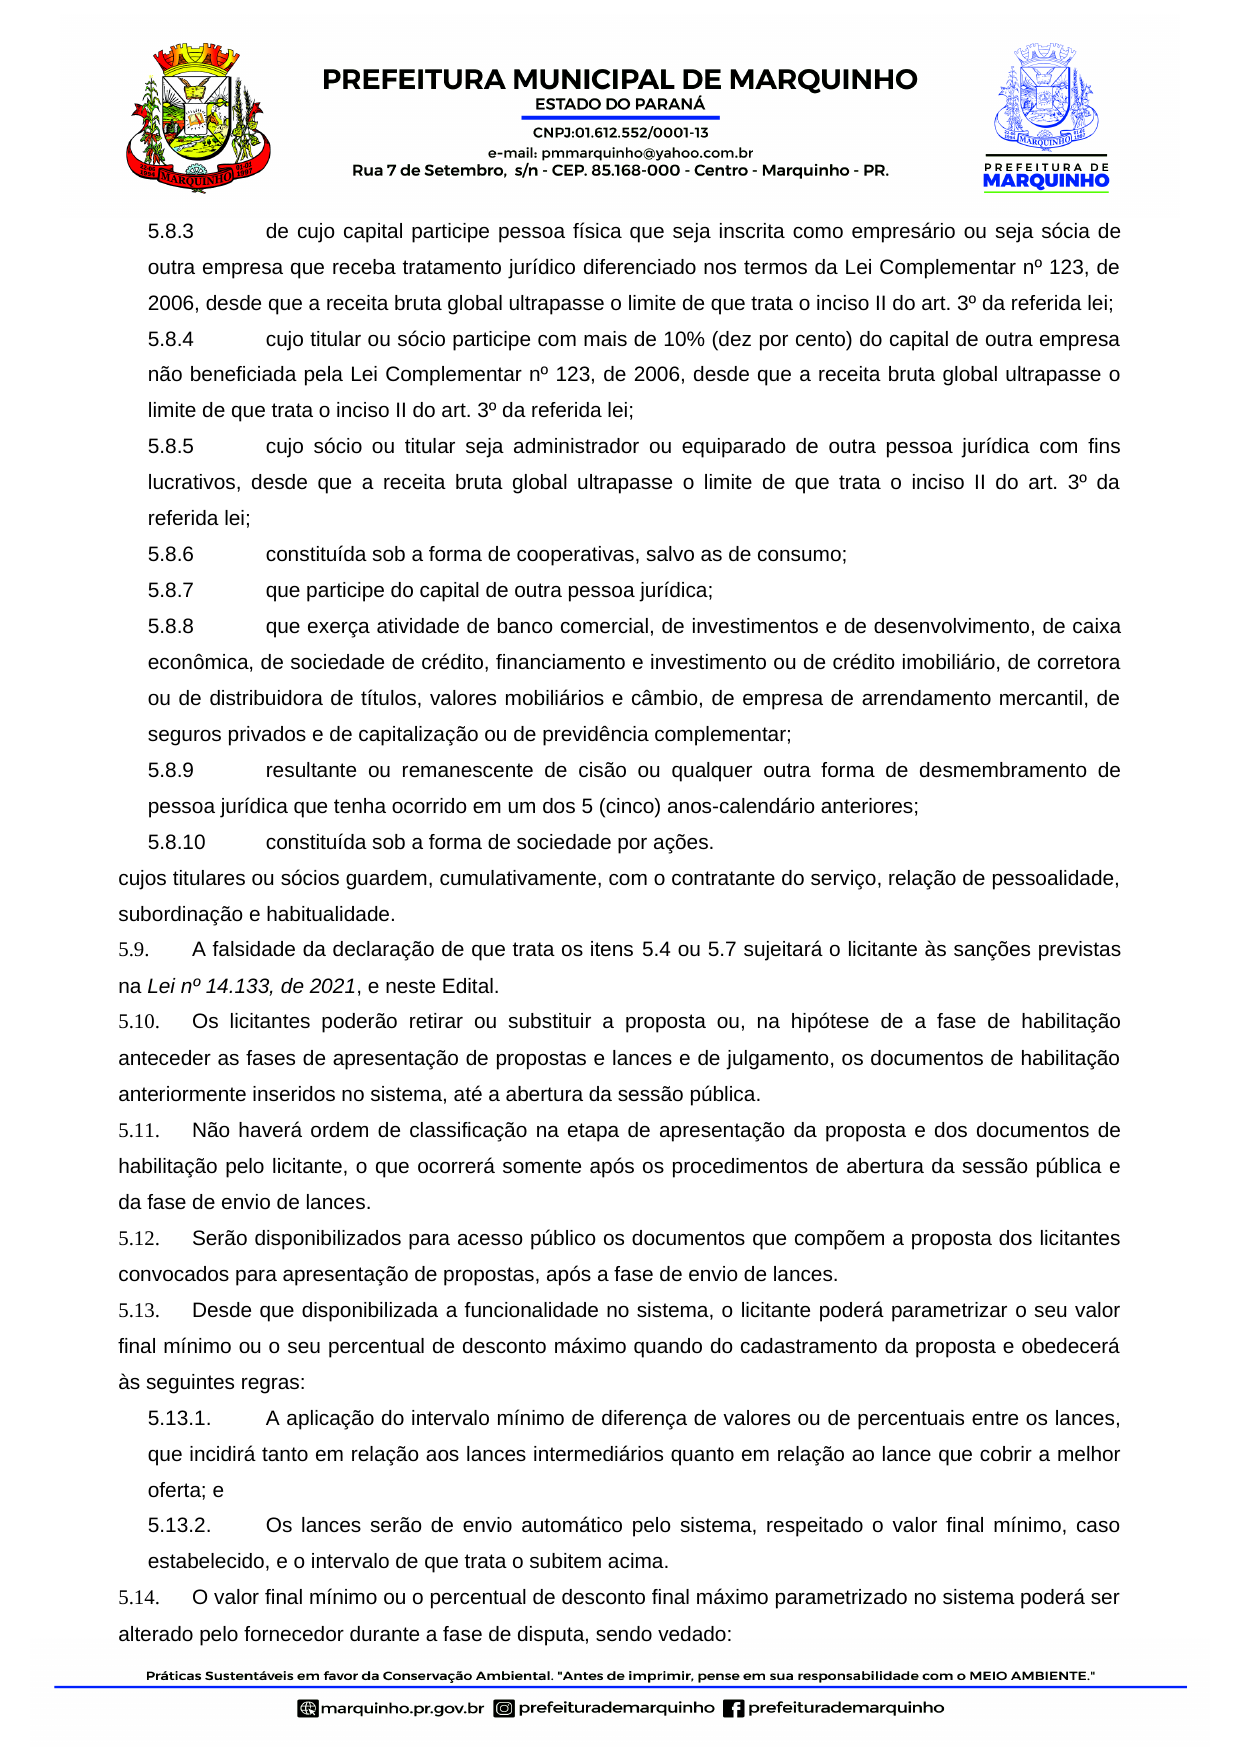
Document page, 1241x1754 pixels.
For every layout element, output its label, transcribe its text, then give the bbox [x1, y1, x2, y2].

text A aplicação do intervalo mínimo de diferença de valores ou de percentuais entre os lances, que incidirá tanto em relação aos lances intermediários quanto em relação ao lance que cobrir a melhor oferta; e [148, 1406, 1122, 1501]
picture [30, 1638, 1210, 1747]
list que participe do capital de outra pessoa jurídica; [148, 578, 1122, 602]
picture [60, 14, 1181, 218]
text O valor final mínimo ou o percentual de desconto final máximo parametrizado no sistema poderá ser alterado pelo fornecedor durante a fase de disputa, sendo vedado: [118, 1585, 1122, 1645]
text Desde que disponibilizada a funcionalidade no sistema, o licitante poderá parametrizar o seu valor final mínimo ou o seu percentual de desconto máximo quando do cadastramento da proposta e obedecerá às seguintes regras: [118, 1297, 1122, 1393]
list constituída sob a forma de cooperativas, salvo as de consumo; [148, 542, 1122, 566]
list que exerça atividade de banco comercial, de investimentos e de desenvolvimento, de caixa econômica, de sociedade de crédito, financiamento e investimento ou de crédito imobiliário, de corretora ou de distribuidora de títulos, valores mobiliários e câmbio, de empresa de arrendamento mercantil, de seguros privados e de capitalização ou de previdência complementar; [148, 614, 1122, 746]
text Não haverá ordem de classificação na etapa de apresentação da proposta e dos documentos de habilitação pelo licitante, o que ocorrerá somente após os procedimentos de abertura da sessão pública e da fase de envio de lances. [118, 1117, 1122, 1213]
text Os lances serão de envio automático pelo sistema, respeitado o valor final mínimo, caso estabelecido, e o intervalo de que trata o subitem acima. [148, 1513, 1122, 1573]
text Os licitantes poderão retirar ou substituir a proposta ou, na hipótese de a fase de habilitação anteceder as fases de apresentação de propostas e lances e de julgamento, os documentos de habilitação anteriormente inseridos no sistema, até a abertura da sessão pública. [118, 1009, 1122, 1105]
list de cujo capital participe pessoa física que seja inscrita como empresário ou seja sócia de outra empresa que receba tratamento jurídico diferenciado nos termos da Lei Complementar nº 123, de 2006, desde que a receita bruta global ultrapasse o limite de que trata o inciso II do art. 3º da referida lei; [148, 218, 1122, 314]
list resultante ou remanescente de cisão ou qualquer outra forma de desmembramento de pessoa jurídica que tenha ocorrido em um dos 5 (cinco) anos-calendário anteriores; [148, 758, 1122, 817]
text Serão disponibilizados para acesso público os documentos que compõem a proposta dos licitantes convocados para apresentação de propostas, após a fase de envio de lances. [118, 1225, 1122, 1286]
list cujos titulares ou sócios guardem, cumulativamente, com o contratante do serviço, relação de pessoalidade, subordinação e habitualidade. [118, 865, 1122, 925]
list constituída sob a forma de sociedade por ações. [148, 829, 1122, 853]
list cujo sócio ou titular seja administrador ou equiparado de outra pessoa jurídica com fins lucrativos, desde que a receita bruta global ultrapasse o limite de que trata o inciso II do art. 3º da referida lei; [148, 434, 1122, 530]
text A falsidade da declaração de que trata os itens 5.4 ou 5.7 sujeitará o licitante às sanções previstas na Lei nº 14.133, de 2021, e neste Edital. [118, 937, 1122, 997]
list cujo titular ou sócio participe com mais de 10% (dez por cento) do capital de outra empresa não beneficiada pela Lei Complementar nº 123, de 2006, desde que a receita bruta global ultrapasse o limite de que trata o inciso II do art. 3º da referida lei; [148, 326, 1122, 422]
